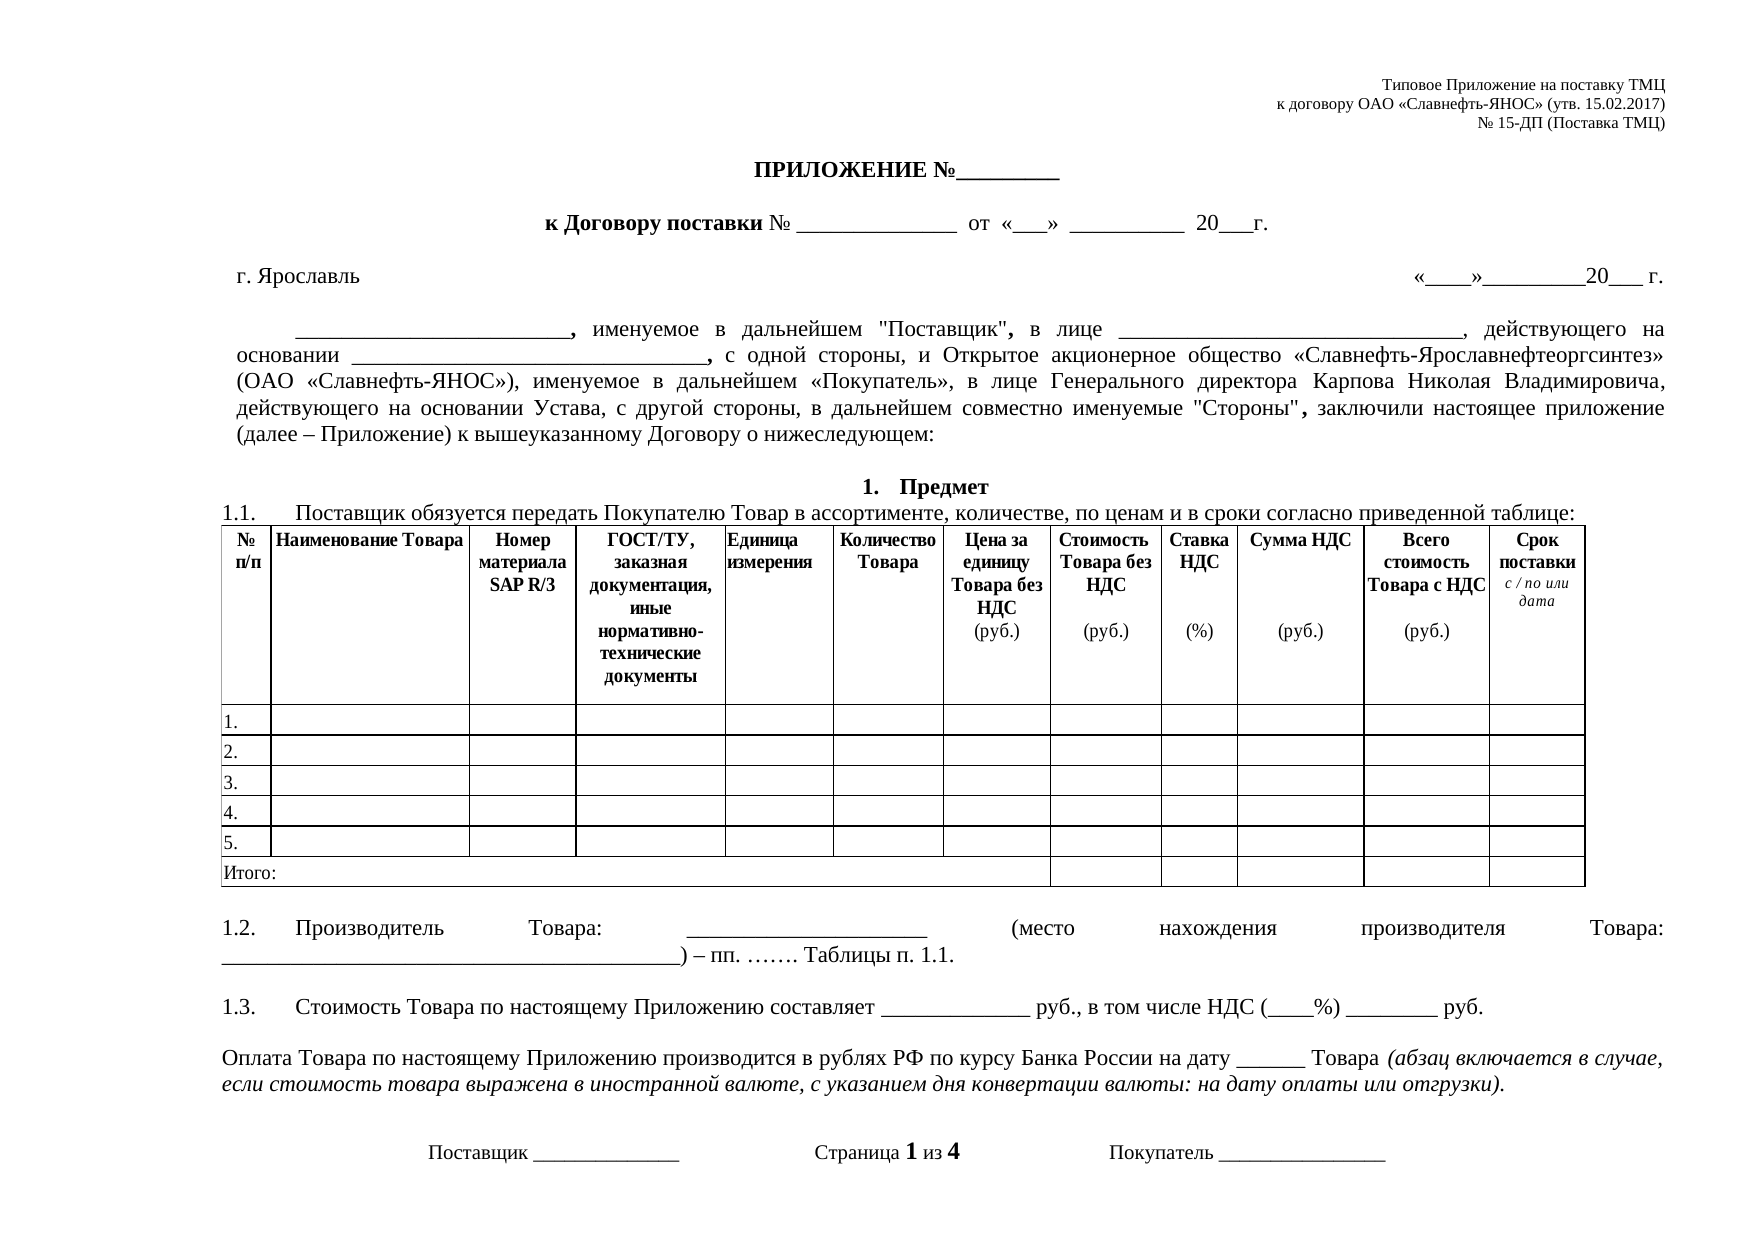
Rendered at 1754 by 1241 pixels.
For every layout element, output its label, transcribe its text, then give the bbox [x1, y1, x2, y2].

text к Договору поставки № от «» 20г. [148, 209, 1665, 236]
list Предмет [185, 473, 1665, 499]
text г. Ярославль «»20 г. [236, 262, 1665, 288]
text 1.1. Поставщик обязуется передать Покупателю Товар в ассортименте, количестве, по ценам и в сроки согласно приведенной таблице: [222, 499, 1665, 526]
text , именуемое в дальнейшем "Поставщик", в лице , действующего на основании , с одной стороны, и Открытое акционерное общество «Славнефть-Ярославнефтеоргсинтез» (ОАО «Славнефть-ЯНОС»), именуемое в дальнейшем «Покупатель», в лице Генерального директора , действующего на основании Устава, с другой стороны, в дальнейшем совместно именуемые "Cтороны", заключили настоящее приложение (далее – Приложение) к вышеуказанному Договору о нижеследующем: [236, 315, 1665, 446]
text ПРИЛОЖЕНИЕ № [148, 157, 1665, 183]
text 1.2. [222, 914, 1665, 967]
text 1.3. Стоимость Товара по настоящему Приложению составляет [222, 993, 1665, 1020]
